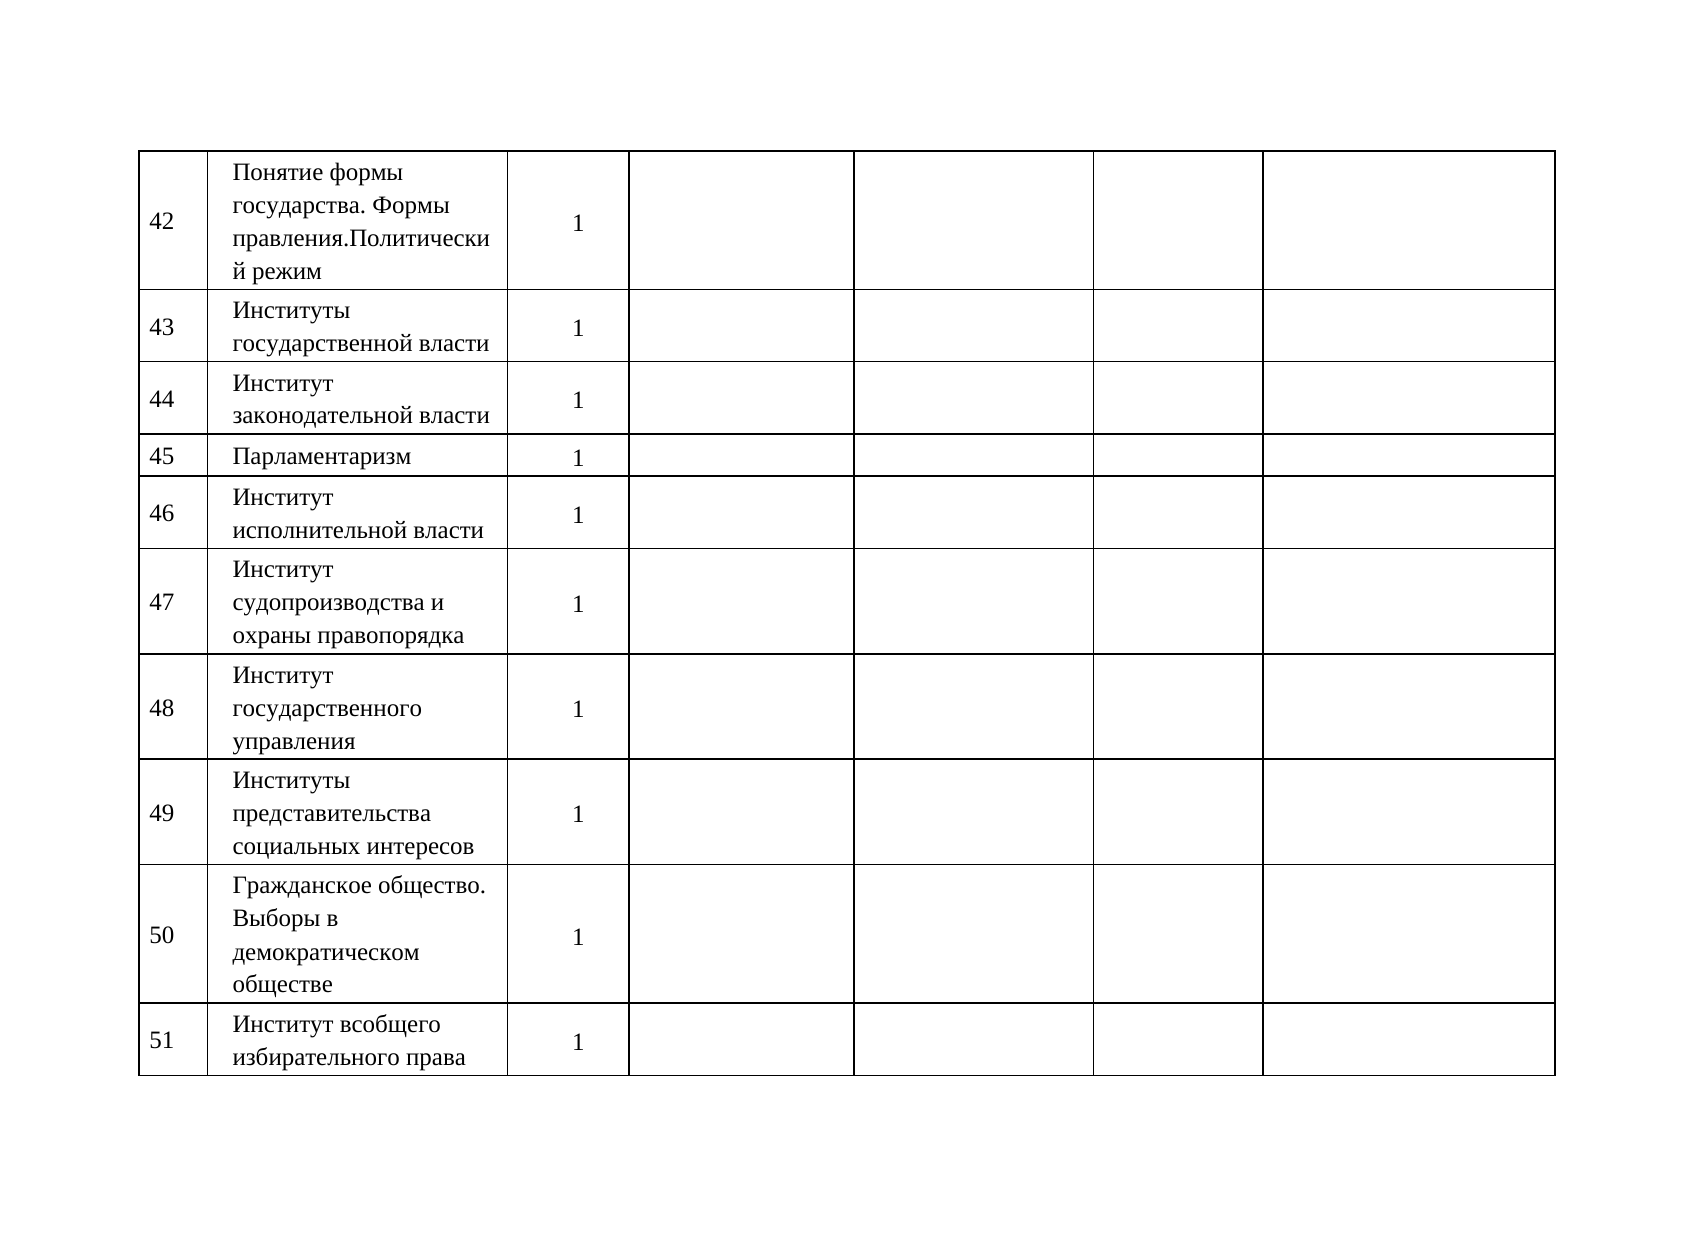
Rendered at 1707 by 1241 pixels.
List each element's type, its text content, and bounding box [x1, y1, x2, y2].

table_cell [1094, 760, 1262, 864]
table_cell 48 [140, 655, 207, 758]
table_cell [855, 865, 1093, 1002]
table_cell Институты представительства социальных интересов [208, 760, 507, 864]
table_cell [855, 152, 1093, 288]
table_cell [630, 760, 853, 864]
table_cell Институт всобщего избирательного права [208, 1004, 507, 1074]
table_cell 44 [140, 362, 207, 433]
table_cell [1094, 290, 1262, 361]
table_cell [1264, 290, 1554, 361]
table_cell [1094, 362, 1262, 433]
table_cell [630, 1004, 853, 1074]
table_cell 50 [140, 865, 207, 1002]
table_cell 1 [508, 290, 628, 361]
table_cell [855, 655, 1093, 758]
table_cell 46 [140, 477, 207, 547]
table_cell Институт судопроизводства и охраны правопорядка [208, 549, 507, 653]
table_cell [855, 362, 1093, 433]
table_cell [855, 760, 1093, 864]
table_cell 49 [140, 760, 207, 864]
table_cell 1 [508, 760, 628, 864]
table_cell [630, 362, 853, 433]
table_cell Понятие формы государства. Формы правления.Политический режим [208, 152, 507, 288]
table_cell [1264, 549, 1554, 653]
table_cell Парламентаризм [208, 435, 507, 475]
table_cell [1094, 1004, 1262, 1074]
table_cell [855, 549, 1093, 653]
table_cell [630, 865, 853, 1002]
table_cell 1 [508, 865, 628, 1002]
table_cell [1264, 1004, 1554, 1074]
table_cell 1 [508, 1004, 628, 1074]
table_cell [1094, 549, 1262, 653]
table_cell 1 [508, 477, 628, 547]
table_cell [1264, 655, 1554, 758]
table_cell Институт государственного управления [208, 655, 507, 758]
table_cell 42 [140, 152, 207, 288]
table_cell [855, 290, 1093, 361]
table_cell Гражданское общество. Выборы в демократическом обществе [208, 865, 507, 1002]
table_cell Институты государственной власти [208, 290, 507, 361]
table_cell Институт законодательной власти [208, 362, 507, 433]
table_cell [630, 290, 853, 361]
table_cell 45 [140, 435, 207, 475]
table_cell [1094, 152, 1262, 288]
table_cell [1094, 435, 1262, 475]
table_cell [855, 435, 1093, 475]
table_cell Институт исполнительной власти [208, 477, 507, 547]
table_cell 1 [508, 362, 628, 433]
table_cell 47 [140, 549, 207, 653]
table_cell [1264, 477, 1554, 547]
table_cell [855, 477, 1093, 547]
table_cell [630, 549, 853, 653]
table_cell 1 [508, 435, 628, 475]
table_cell 43 [140, 290, 207, 361]
table_cell [855, 1004, 1093, 1074]
table_cell 1 [508, 152, 628, 288]
table_cell 1 [508, 549, 628, 653]
table_cell [630, 477, 853, 547]
table_cell 1 [508, 655, 628, 758]
table_cell [1094, 655, 1262, 758]
table_cell [630, 655, 853, 758]
table_cell [1264, 760, 1554, 864]
table_cell [1264, 152, 1554, 288]
table_cell [1264, 435, 1554, 475]
table_cell [630, 435, 853, 475]
table_cell [1094, 477, 1262, 547]
table_cell [630, 152, 853, 288]
table_cell [1264, 362, 1554, 433]
table_cell [1264, 865, 1554, 1002]
table_cell 51 [140, 1004, 207, 1074]
table_cell [1094, 865, 1262, 1002]
